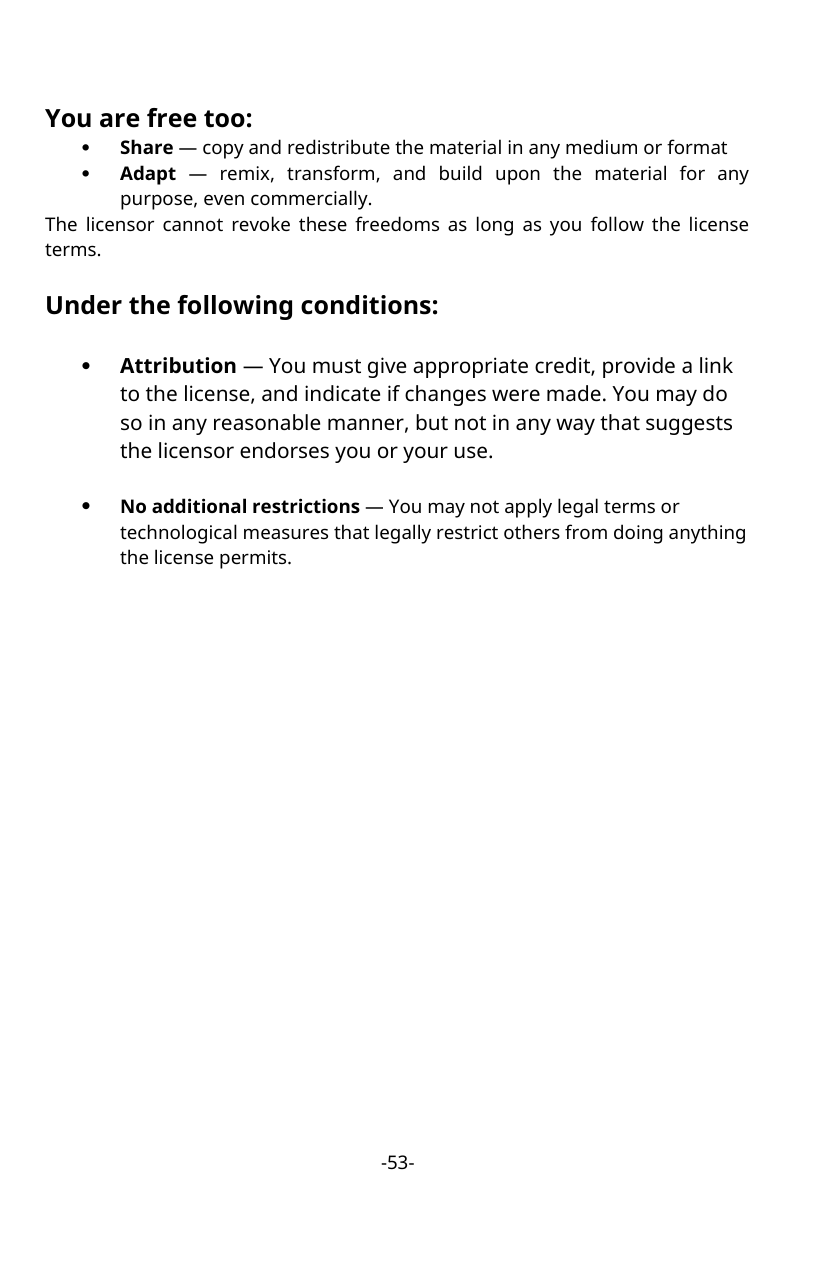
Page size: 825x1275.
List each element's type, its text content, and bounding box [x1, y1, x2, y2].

subtitle You are free too: [45, 101, 750, 134]
list Adapt — remix, transform, and build upon the material for any purpose, even commercially. [82, 160, 750, 211]
list No additional restrictions — You may not apply legal terms or technological measures that legally restrict others from doing anything the license permits. [82, 494, 750, 570]
subtitle Under the following conditions: [45, 288, 750, 322]
text The licensor cannot revoke these freedoms as long as you follow the license terms. [45, 211, 750, 262]
list Share — copy and redistribute the material in any medium or format [82, 134, 750, 160]
list Attribution — You must give appropriate credit, provide a link to the license, and indicate if changes were made. You may do so in any reasonable manner, but not in any way that suggests the licensor endorses you or your use. [82, 351, 750, 465]
